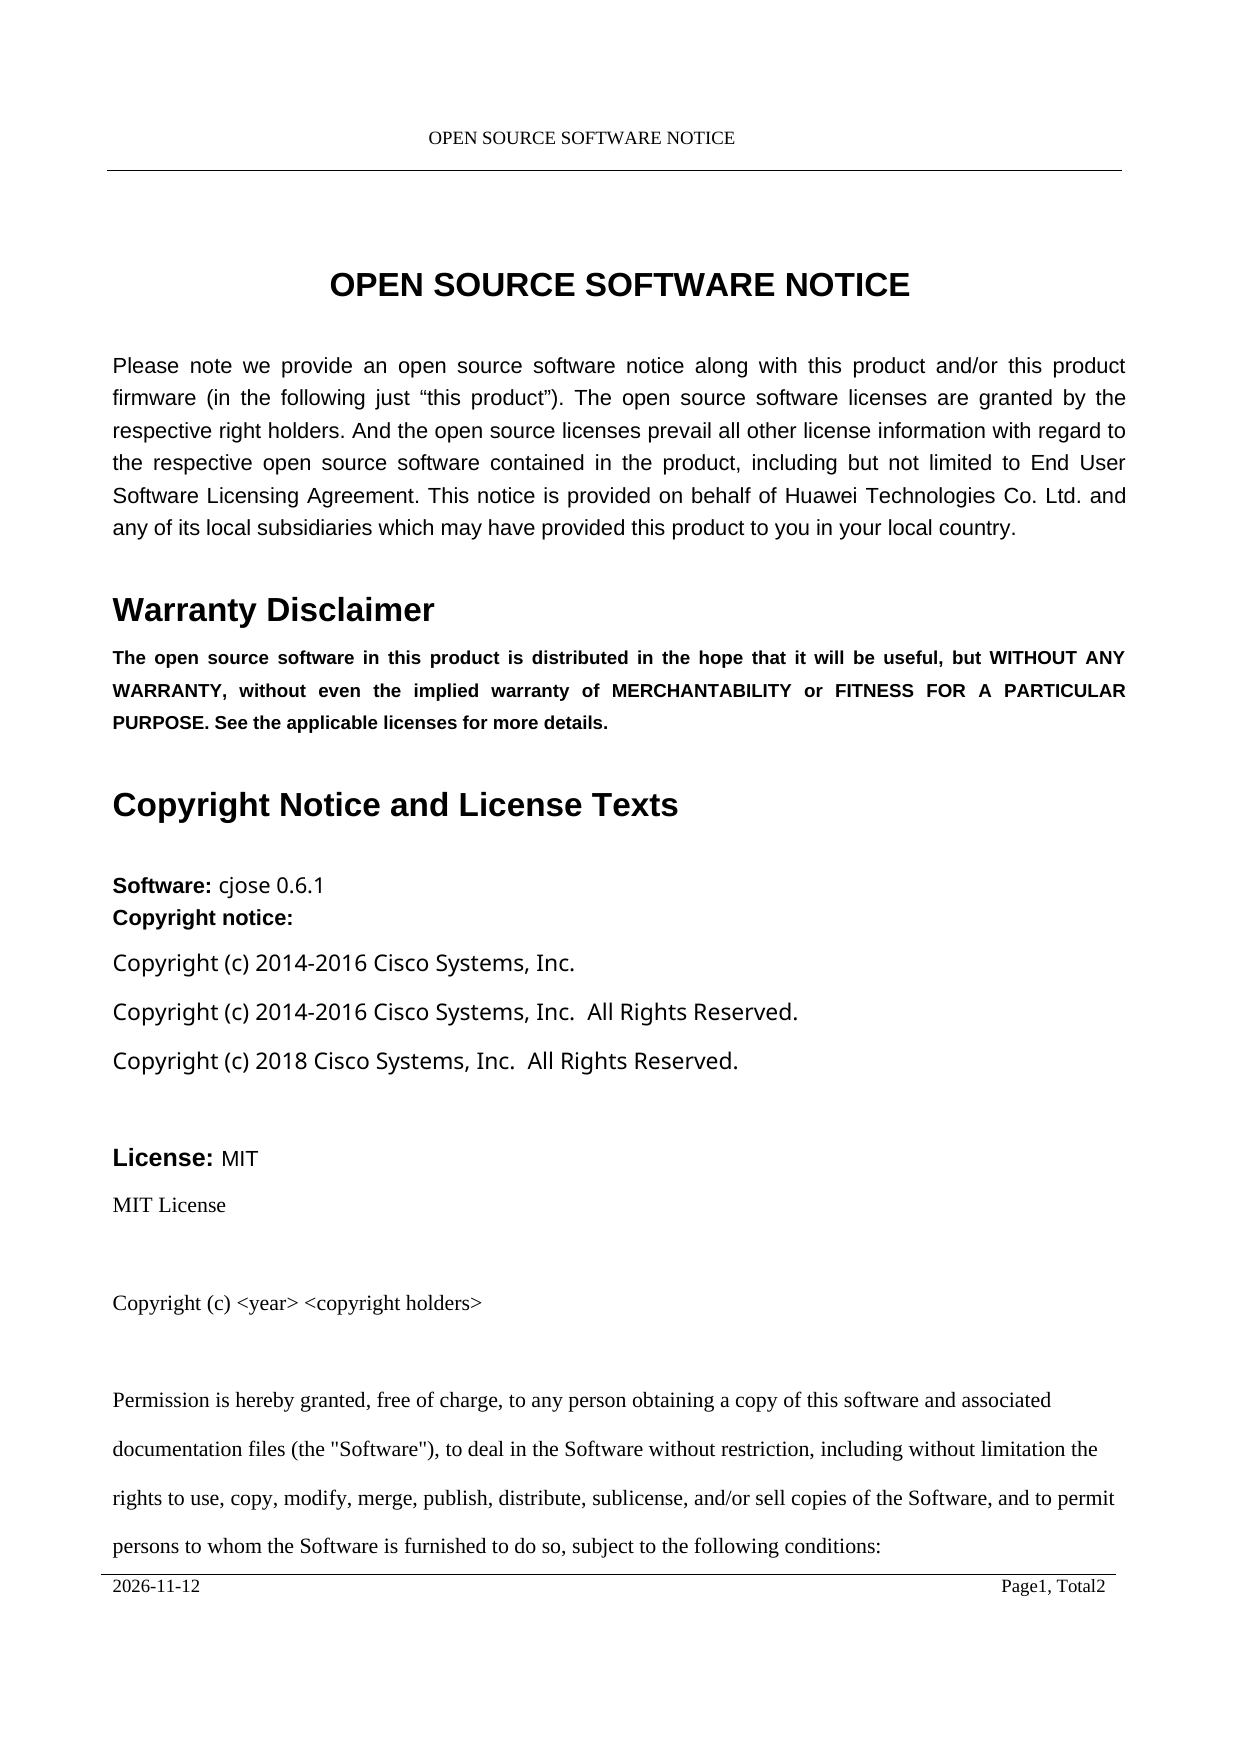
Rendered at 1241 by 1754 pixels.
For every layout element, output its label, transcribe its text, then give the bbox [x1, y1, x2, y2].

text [112, 1188, 1128, 1562]
text The open source software in this product is distributed in the hope that it will be useful, but WITHOUT ANY WARRANTY, without even the implied warranty of MERCHANTABILITY or FITNESS FOR A PARTICULAR PURPOSE. See the applicable licenses for more details. [112, 641, 1128, 739]
text Copyright Notice and License Texts [112, 771, 1128, 836]
text License: MIT [112, 1142, 1128, 1174]
text Copyright (c) 2014-2016 Cisco Systems, Inc. Copyright (c) 2014-2016 Cisco Systems, Inc. All Rights Reserved. Copyright (c) 2018 Cisco Systems, Inc. All Rights Reserved. [112, 947, 1128, 1125]
text OPEN SOURCE SOFTWARE NOTICE [112, 251, 1128, 316]
text Please note we provide an open source software notice along with this product and/or this product firmware (in the following just “this product”). The open source software licenses are granted by the respective right holders. And the open source licenses prevail all other license information with regard to the respective open source software contained in the product, including but not limited to End User Software Licensing Agreement. This notice is provided on behalf of Huawei Technologies Co. Ltd. and any of its local subsidiaries which may have provided this product to you in your local country. [112, 349, 1128, 544]
text Warranty Disclaimer [112, 576, 1128, 641]
text Copyright notice: [112, 901, 1128, 934]
text Software: cjose 0.6.1 [112, 869, 1128, 901]
